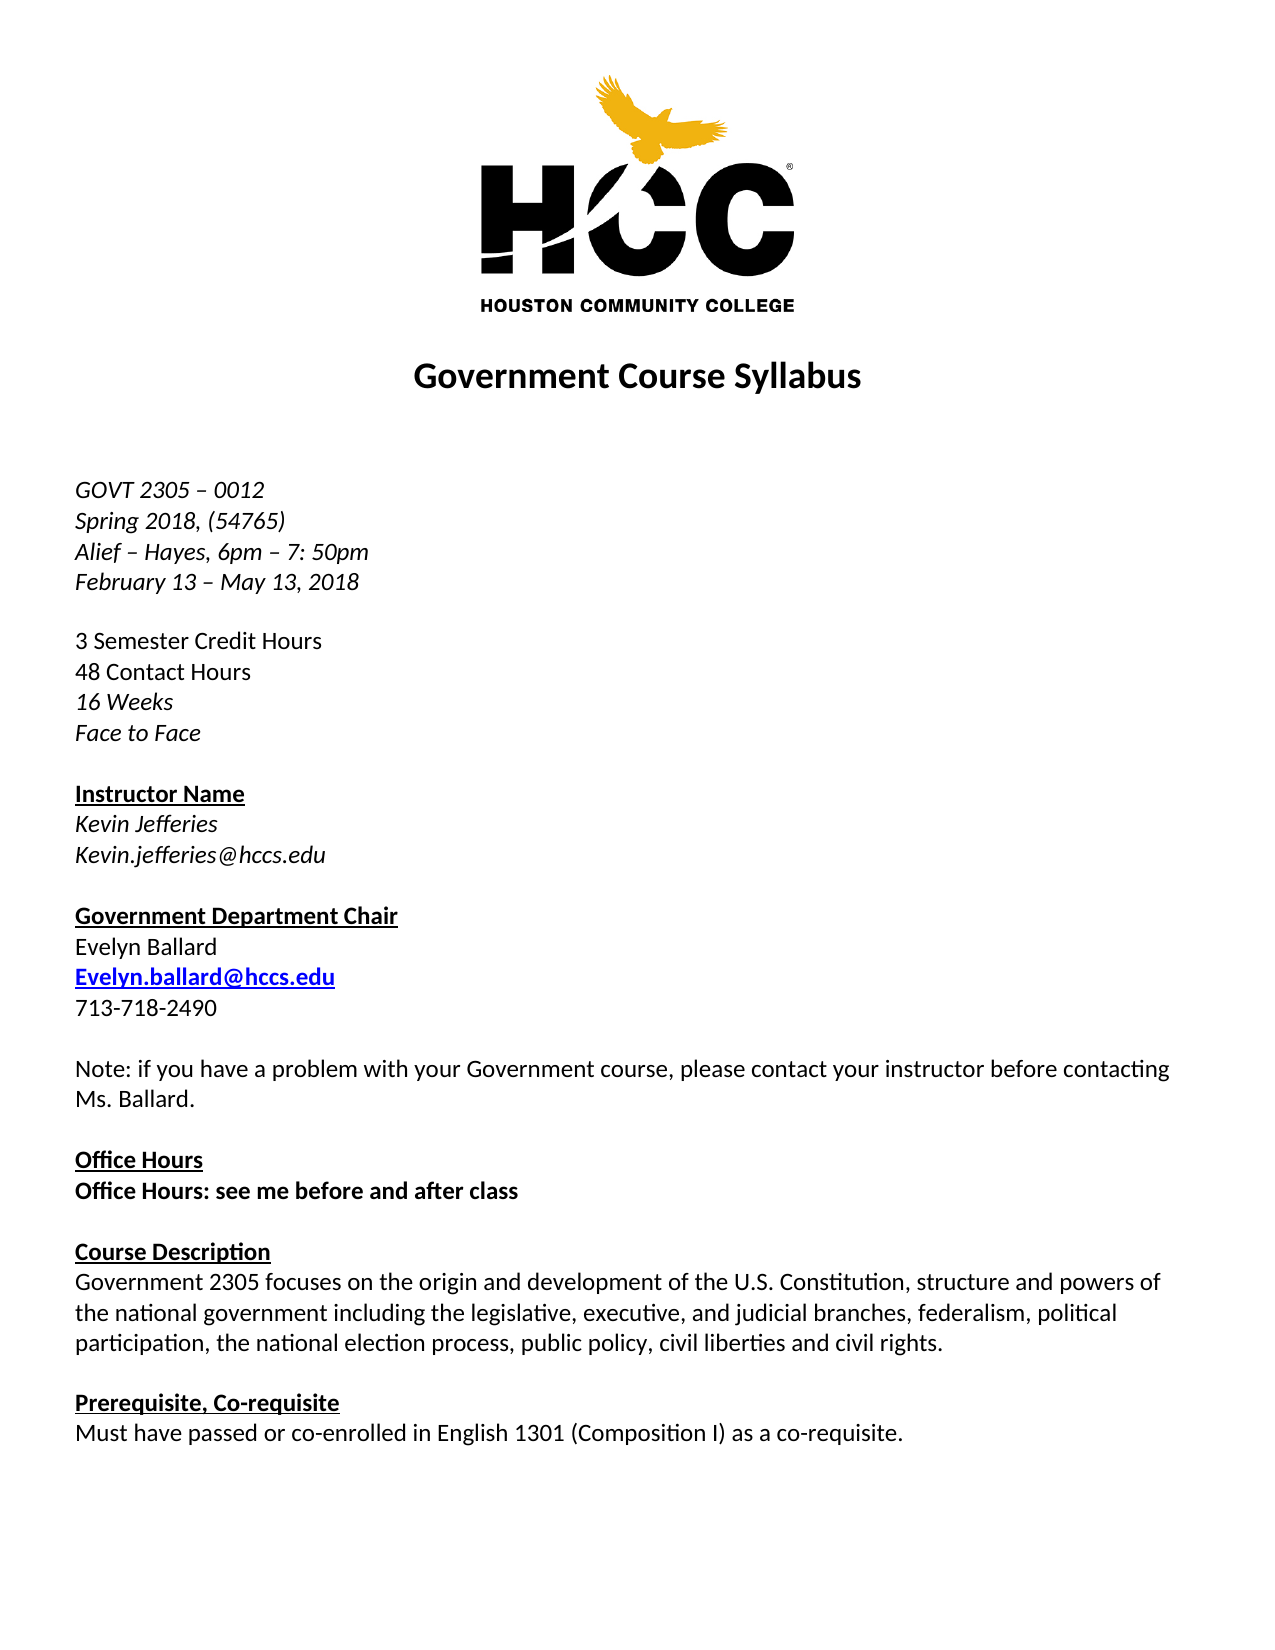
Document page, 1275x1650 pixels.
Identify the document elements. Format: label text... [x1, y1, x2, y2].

text 3 Semester Credit Hours [75, 626, 1200, 656]
text 48 Contact Hours [75, 656, 1200, 687]
text 16 Weeks [75, 687, 1200, 717]
text Evelyn Ballard [75, 931, 1200, 961]
text Must have passed or co-enrolled in English 1301 (Composition I) as a co-requisite. [75, 1417, 1200, 1448]
text Evelyn.ballard@hccs.edu [75, 961, 1200, 992]
picture [481, 75, 794, 312]
text Face to Face [75, 717, 1200, 748]
text Instructor Name [75, 778, 1200, 809]
text Office Hours: see me before and after class [75, 1175, 1200, 1205]
text 713-718-2490 [75, 992, 1200, 1022]
text GOVT 2305 – 0012 [75, 475, 1200, 505]
text Kevin Jefferies [75, 809, 1200, 839]
text Office Hours [75, 1144, 1200, 1175]
text Government Course Syllabus [75, 352, 1200, 398]
text Government Department Chair [75, 900, 1200, 931]
text Course Description [75, 1236, 1200, 1266]
text Government 2305 focuses on the origin and development of the U.S. Constitution, structure and powers of the national government including the legislative, executive, and judicial branches, federalism, political participation, the national election process, public policy, civil liberties and civil rights. [75, 1266, 1200, 1387]
text Alief – Hayes, 6pm – 7: 50pm February 13 – May 13, 2018 [75, 536, 1200, 626]
text Note: if you have a problem with your Government course, please contact your instructor before contacting Ms. Ballard. [75, 1022, 1200, 1114]
text Kevin.jefferies@hccs.edu [75, 839, 1200, 870]
text Spring 2018, (54765) [75, 505, 1200, 536]
text Prerequisite, Co-requisite [75, 1387, 1200, 1417]
